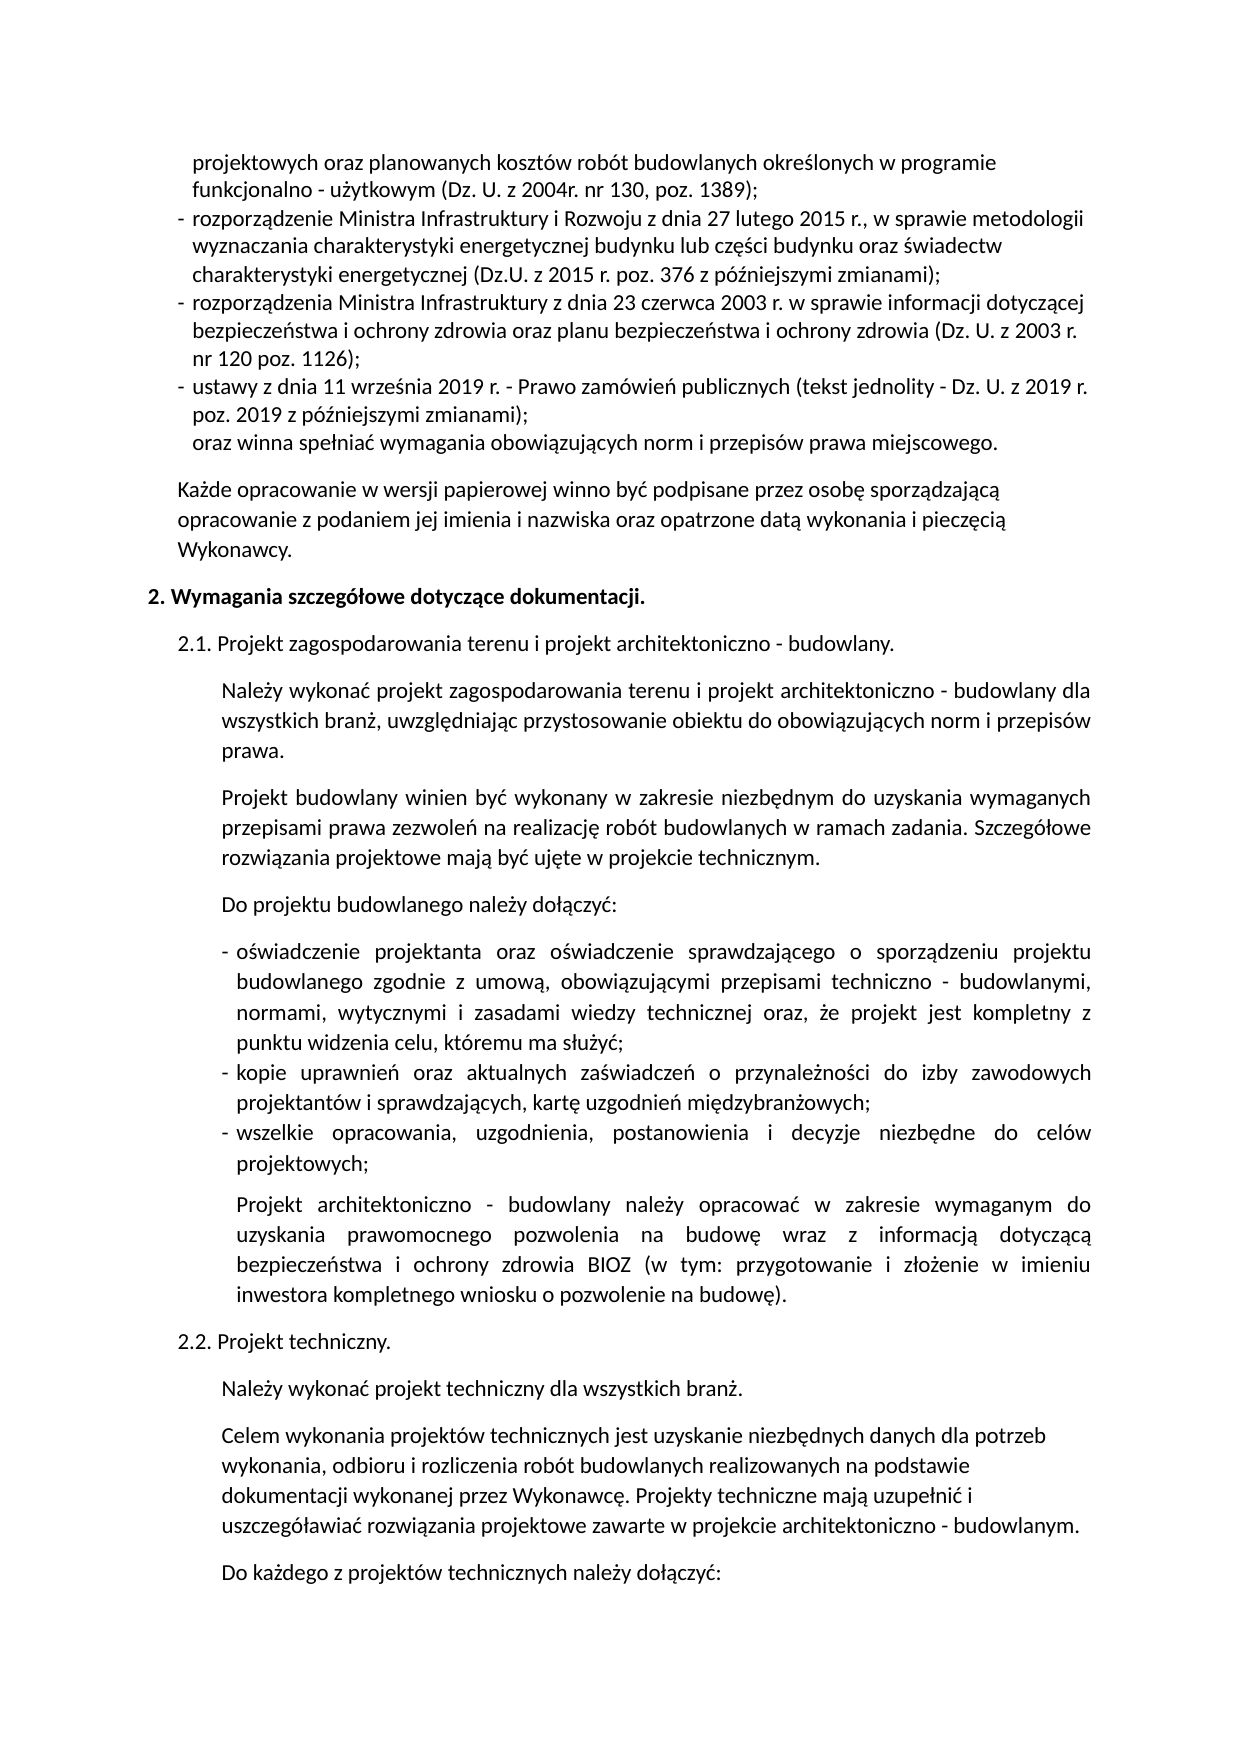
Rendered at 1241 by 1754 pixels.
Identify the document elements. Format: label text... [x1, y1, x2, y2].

text 2.2. Projekt techniczny. [177, 1327, 1093, 1355]
text Celem wykonania projektów technicznych jest uzyskanie niezbędnych danych dla potrzeb wykonania, odbioru i rozliczenia robót budowlanych realizowanych na podstawie dokumentacji wykonanej przez Wykonawcę. Projekty techniczne mają uzupełnić i uszczegóławiać rozwiązania projektowe zawarte w projekcie architektoniczno - budowlanym. [221, 1421, 1093, 1540]
text Projekt architektoniczno - budowlany należy opracować w zakresie wymaganym do uzyskania prawomocnego pozwolenia na budowę wraz z informacją dotyczącą bezpieczeństwa i ochrony zdrowia BIOZ (w tym: przygotowanie i złożenie w imieniu inwestora kompletnego wniosku o pozwolenie na budowę). [236, 1190, 1093, 1308]
text - rozporządzenia Ministra Infrastruktury z dnia 23 czerwca 2003 r. w sprawie informacji dotyczącej bezpieczeństwa i ochrony zdrowia oraz planu bezpieczeństwa i ochrony zdrowia (Dz. U. z 2003 r. nr 120 poz. 1126); [177, 288, 1093, 372]
text - kopie uprawnień oraz aktualnych zaświadczeń o przynależności do izby zawodowych projektantów i sprawdzających, kartę uzgodnień międzybranżowych; [221, 1058, 1093, 1116]
text - ustawy z dnia 11 września 2019 r. - Prawo zamówień publicznych (tekst jednolity - Dz. U. z 2019 r. poz. 2019 z późniejszymi zmianami); [177, 372, 1093, 428]
text oraz winna spełniać wymagania obowiązujących norm i przepisów prawa miejscowego. [192, 428, 1093, 456]
text Należy wykonać projekt techniczny dla wszystkich branż. [221, 1374, 1093, 1402]
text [177, 148, 1093, 204]
text - wszelkie opracowania, uzgodnienia, postanowienia i decyzje niezbędne do celów projektowych; [221, 1118, 1093, 1177]
text 2. Wymagania szczegółowe dotyczące dokumentacji. [148, 582, 1093, 610]
text - oświadczenie projektanta oraz oświadczenie sprawdzającego o sporządzeniu projektu budowlanego zgodnie z umową, obowiązującymi przepisami techniczno - budowlanymi, normami, wytycznymi i zasadami wiedzy technicznej oraz, że projekt jest kompletny z punktu widzenia celu, któremu ma służyć; [221, 937, 1093, 1056]
text - rozporządzenie Ministra Infrastruktury i Rozwoju z dnia 27 lutego 2015 r., w sprawie metodologii wyznaczania charakterystyki energetycznej budynku lub części budynku oraz świadectw charakterystyki energetycznej (Dz.U. z 2015 r. poz. 376 z późniejszymi zmianami); [177, 204, 1093, 288]
text Do każdego z projektów technicznych należy dołączyć: [221, 1558, 1093, 1587]
text 2.1. Projekt zagospodarowania terenu i projekt architektoniczno - budowlany. [177, 629, 1093, 657]
text Należy wykonać projekt zagospodarowania terenu i projekt architektoniczno - budowlany dla wszystkich branż, uwzględniając przystosowanie obiektu do obowiązujących norm i przepisów prawa. [221, 676, 1093, 764]
text Do projektu budowlanego należy dołączyć: [221, 890, 1093, 918]
text Każde opracowanie w wersji papierowej winno być podpisane przez osobę sporządzającą opracowanie z podaniem jej imienia i nazwiska oraz opatrzone datą wykonania i pieczęcią Wykonawcy. [177, 475, 1093, 563]
text Projekt budowlany winien być wykonany w zakresie niezbędnym do uzyskania wymaganych przepisami prawa zezwoleń na realizację robót budowlanych w ramach zadania. Szczegółowe rozwiązania projektowe mają być ujęte w projekcie technicznym. [221, 783, 1093, 871]
